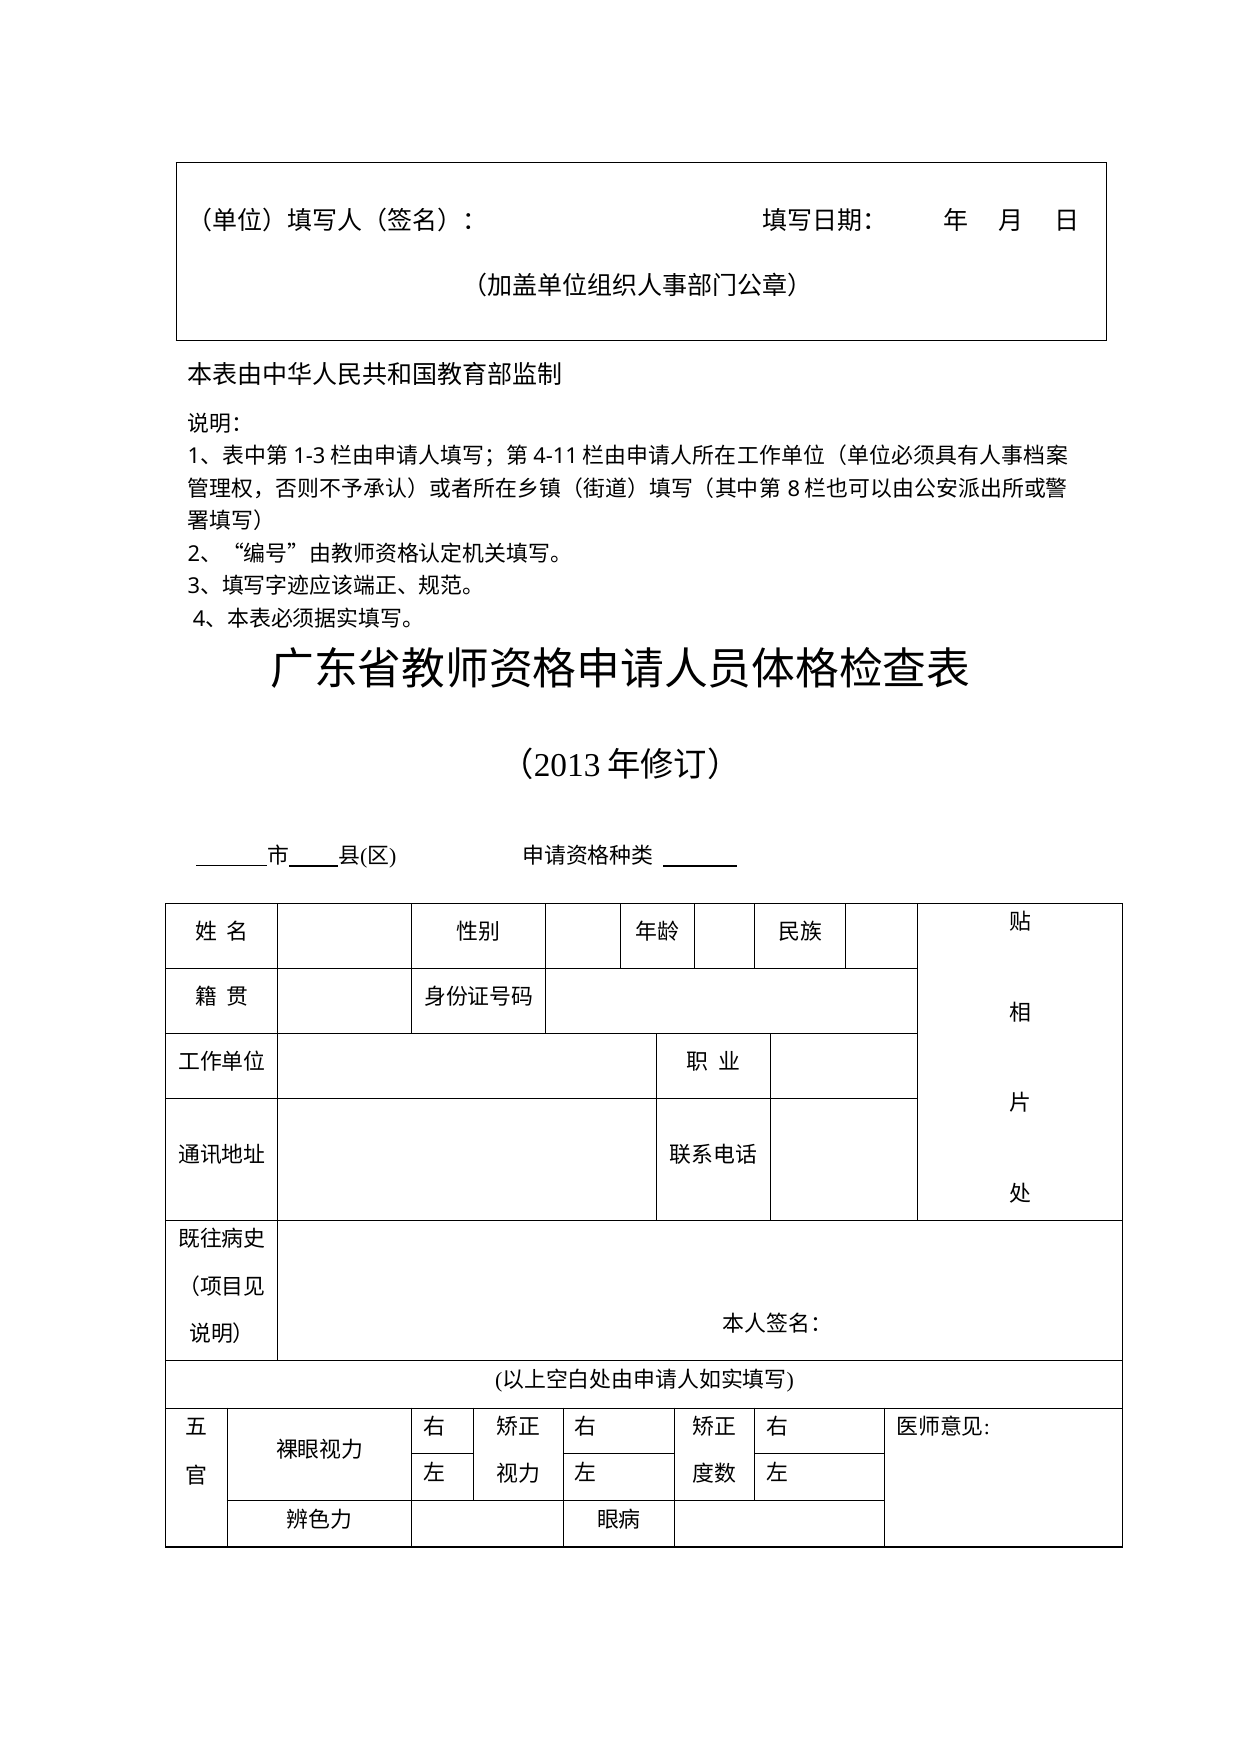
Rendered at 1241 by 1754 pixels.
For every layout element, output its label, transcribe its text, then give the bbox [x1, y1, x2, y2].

table_cell [546, 969, 917, 1033]
text 本表由中华人民共和国教育部监制 [187, 341, 1069, 406]
table_cell [771, 1099, 917, 1220]
table_cell 本人签名： [278, 1221, 1122, 1360]
text 4、本表必须据实填写。 [193, 601, 1069, 633]
text 市 县(区) 申请资格种类 [187, 819, 1053, 884]
table_cell 裸眼视力 [228, 1409, 411, 1500]
table_cell [278, 1034, 656, 1098]
table_cell [278, 1099, 656, 1220]
table_cell (以上空白处由申请人如实填写) [166, 1361, 1122, 1408]
text （2013年修订） [187, 730, 1053, 795]
table_header 姓 名 [166, 904, 277, 968]
table_cell 矫正 视力 [474, 1409, 563, 1500]
text 3、填写字迹应该端正、规范。 [187, 568, 1069, 601]
text 2、“编号”由教师资格认定机关填写。 [187, 536, 1069, 568]
table_cell [278, 969, 411, 1033]
table_header [546, 904, 620, 968]
table_header 民族 [755, 904, 845, 968]
table_cell 右 [755, 1409, 884, 1453]
text 说明： [187, 406, 1069, 438]
table_cell [412, 1501, 563, 1546]
table_cell 右 [564, 1409, 674, 1453]
table_header [278, 904, 411, 968]
table_header 贴 相 片 处 [918, 904, 1122, 1220]
table_cell 医师意见: 签名: [885, 1409, 1122, 1546]
table_cell 左 [412, 1454, 473, 1500]
table_header [846, 904, 917, 968]
table_header 年龄 [621, 904, 694, 968]
table_cell [771, 1034, 917, 1098]
table_cell 眼病 [564, 1501, 674, 1546]
table_cell 联系电话 [657, 1099, 770, 1220]
table_cell 通讯地址 [166, 1099, 277, 1220]
table_cell 左 [755, 1454, 884, 1500]
table_cell 矫正度数 [675, 1409, 754, 1500]
text 1、表中第1-3栏由申请人填写；第4-11栏由申请人所在工作单位（单位必须具有人事档案管理权，否则不予承认）或者所在乡镇（街道）填写（其中第8栏也可以由公安派出所或警署填写） [187, 438, 1069, 536]
table_cell 职 业 [657, 1034, 770, 1098]
table_cell 右 [412, 1409, 473, 1453]
table_cell 身份证号码 [412, 969, 545, 1033]
table_cell 既往病史 （项目见说明） [166, 1221, 277, 1360]
text 广东省教师资格申请人员体格检查表 [187, 633, 1053, 698]
table_cell 辨色力 [228, 1501, 411, 1546]
table_header 性别 [412, 904, 545, 968]
table_cell 工作单位 [166, 1034, 277, 1098]
table_cell [675, 1501, 884, 1546]
table_cell 籍 贯 [166, 969, 277, 1033]
table_cell （单位）填写人（签名）： 填写日期： 年 月 日 （加盖单位组织人事部门公章） [177, 163, 1106, 339]
table_cell 五官科 [166, 1409, 227, 1546]
table_cell 左 [564, 1454, 674, 1500]
table_header [695, 904, 754, 968]
